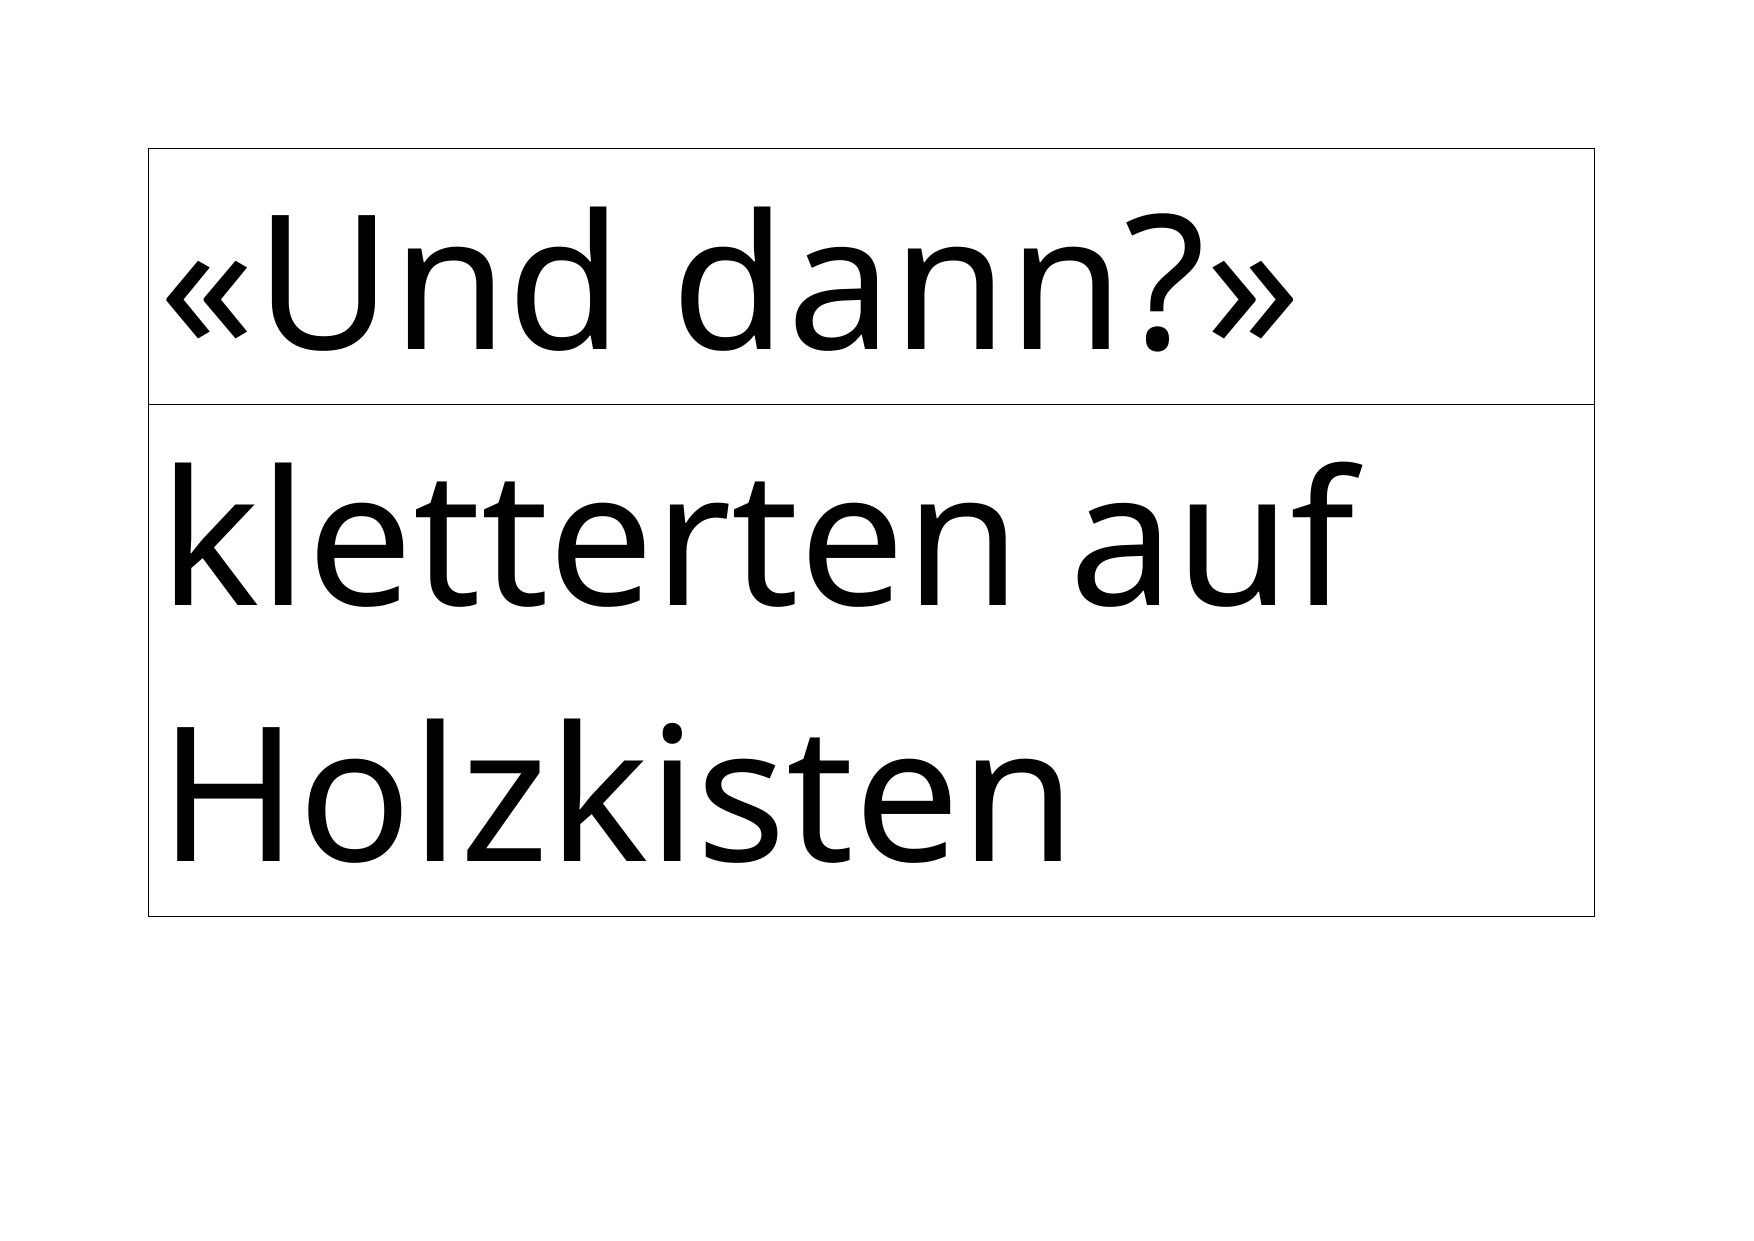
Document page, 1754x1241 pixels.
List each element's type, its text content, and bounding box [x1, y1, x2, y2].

table_cell kletterten auf Holzkisten [149, 405, 1594, 916]
table_cell «Und dann?» [149, 149, 1594, 404]
